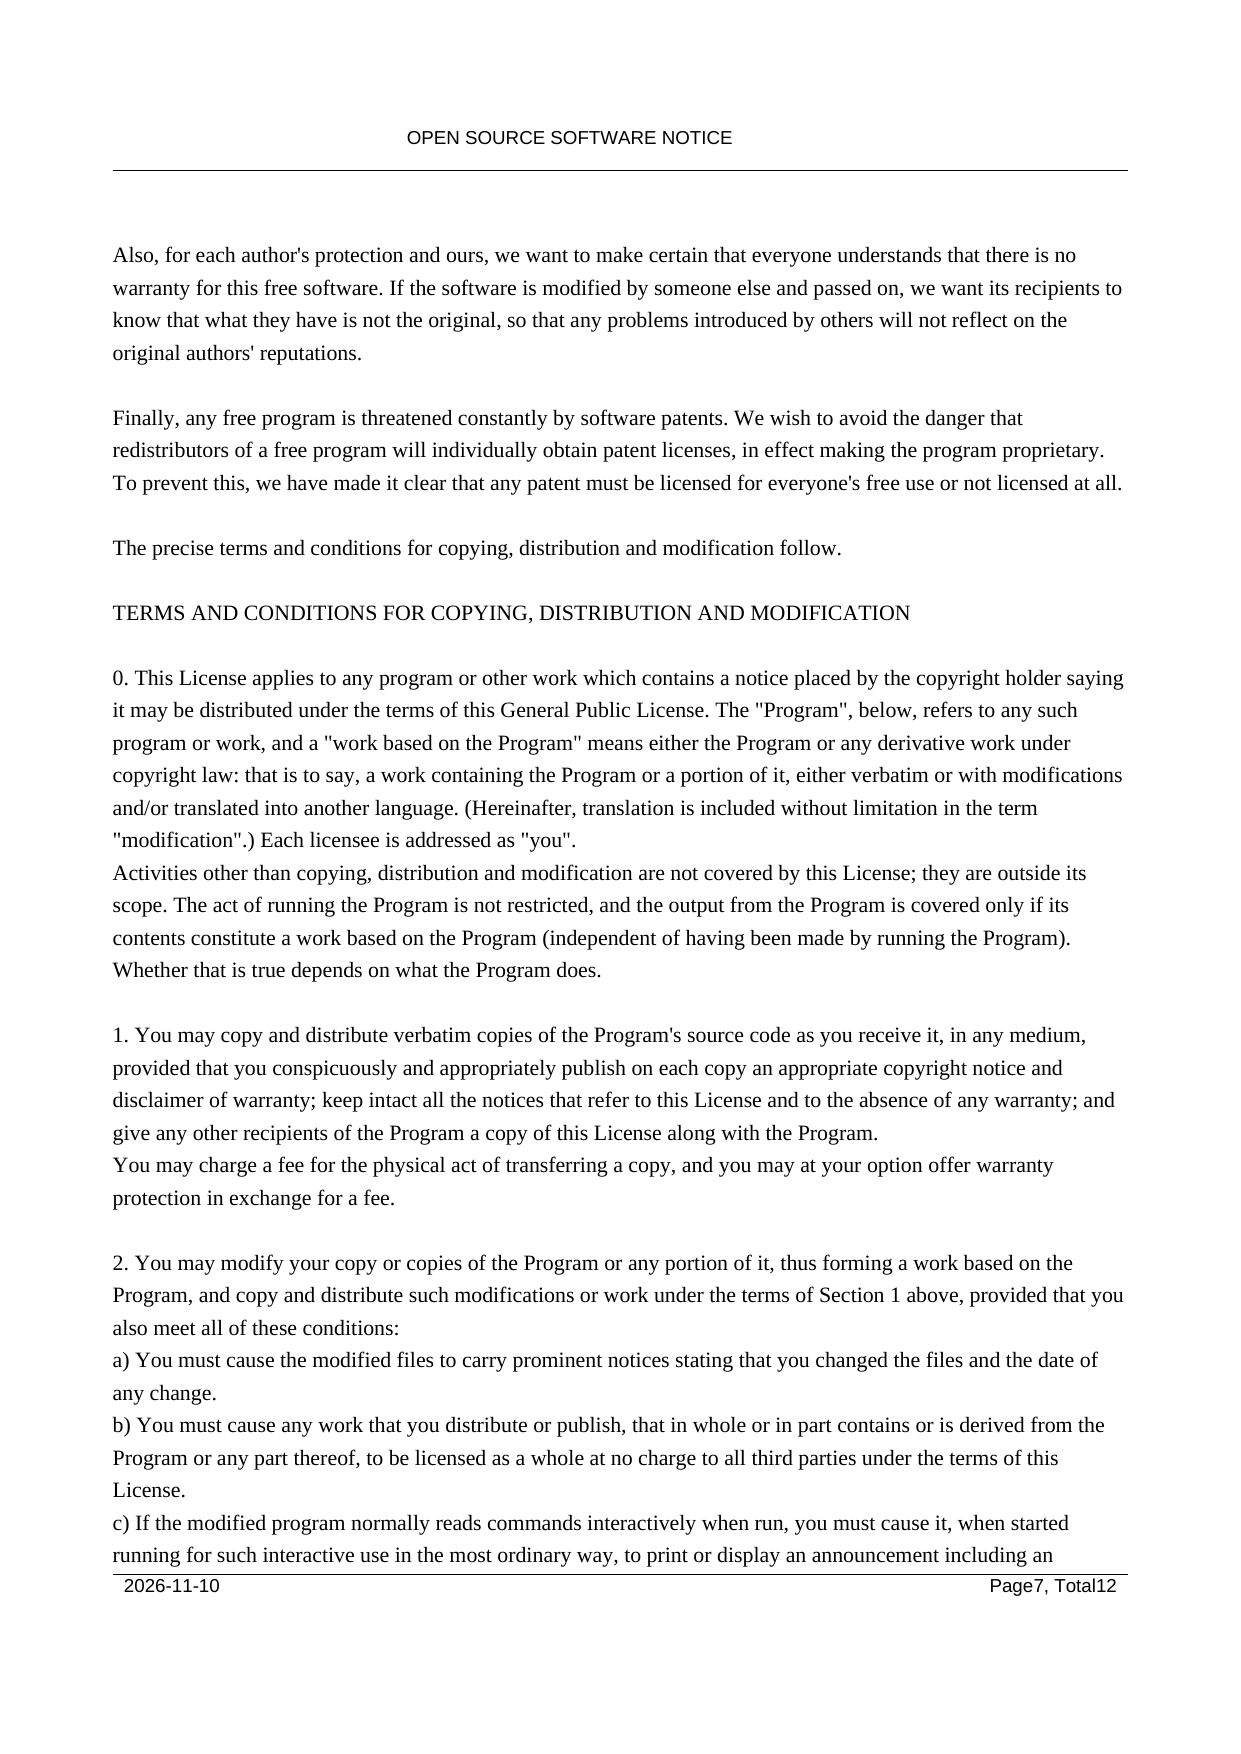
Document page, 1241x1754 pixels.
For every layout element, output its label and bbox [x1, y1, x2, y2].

text [112, 206, 1128, 1571]
